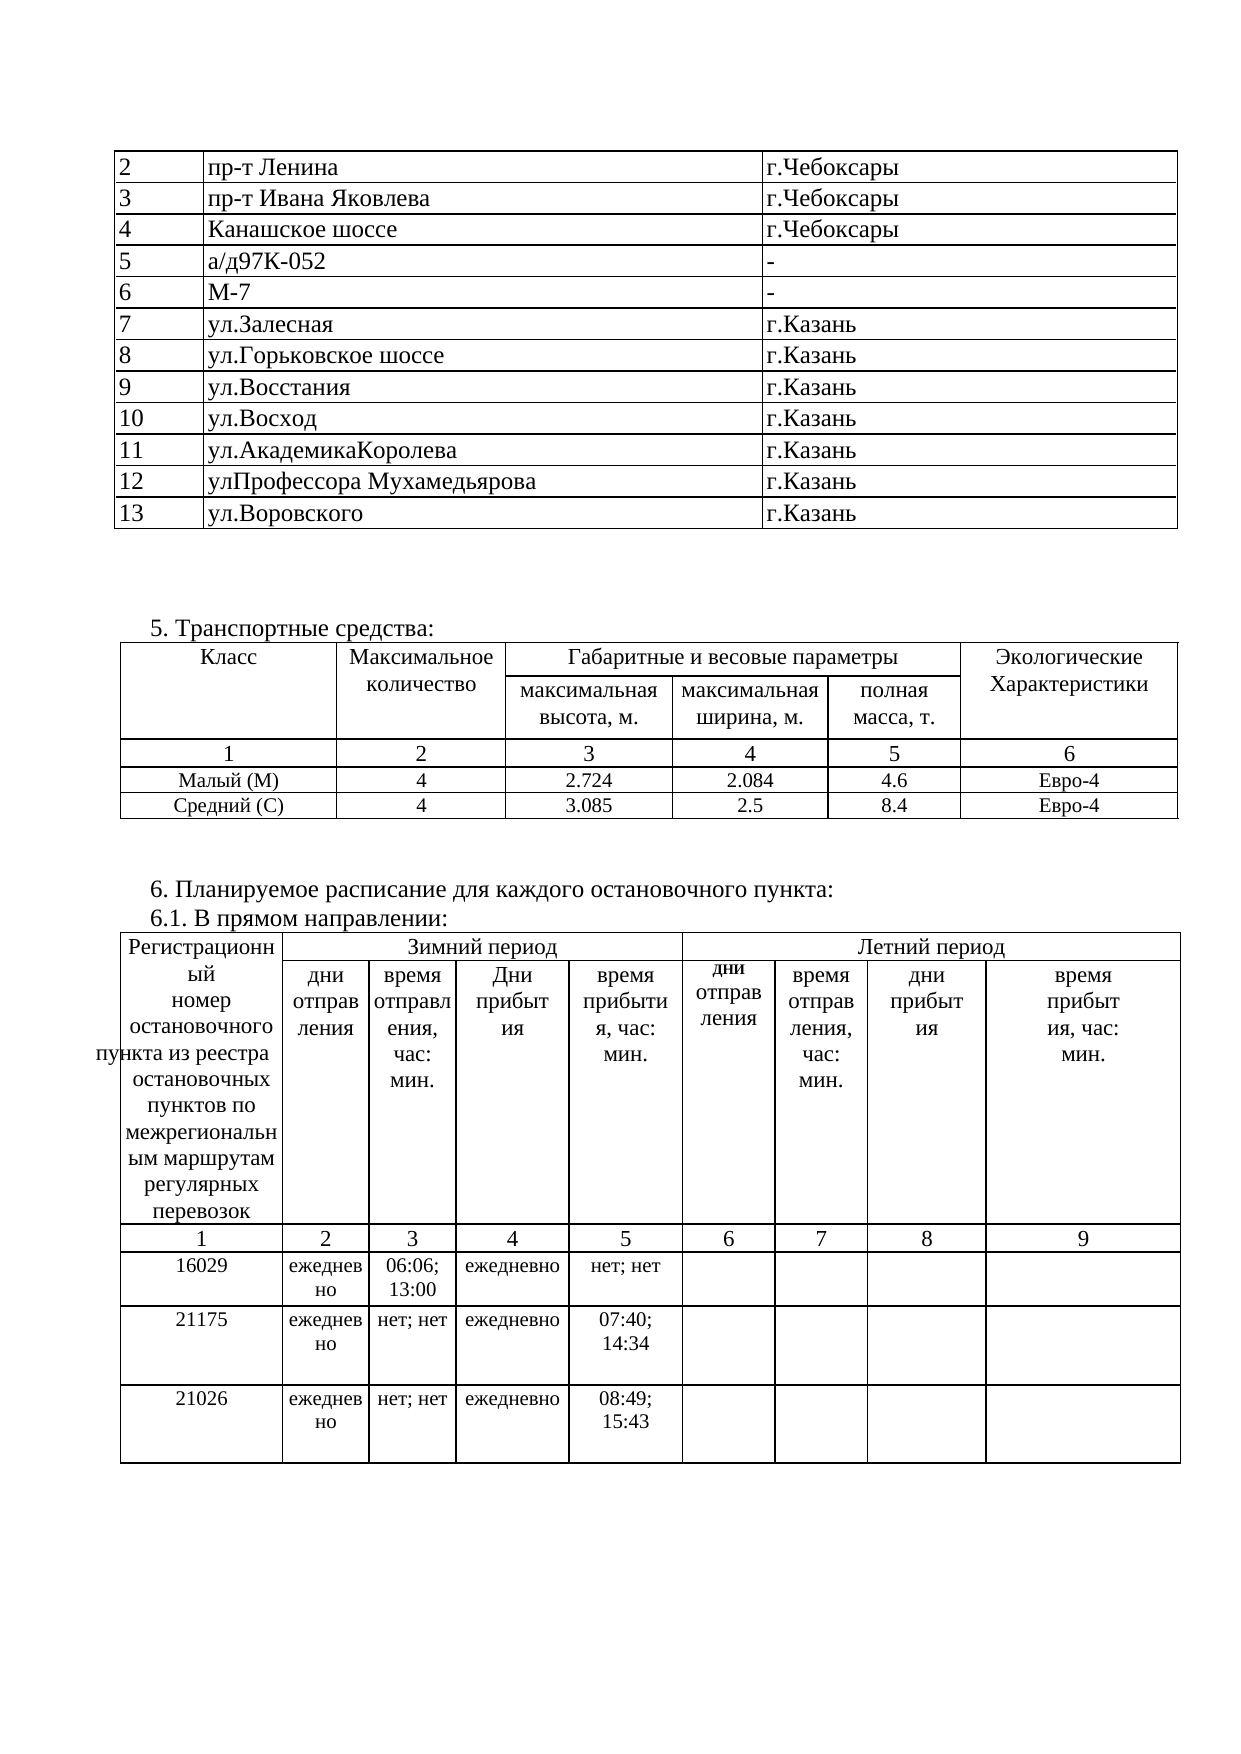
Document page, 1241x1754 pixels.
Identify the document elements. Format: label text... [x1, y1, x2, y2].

table_cell ул.Восход [204, 403, 762, 433]
table_cell 5 [115, 245, 203, 276]
table_cell ежедневно [457, 1386, 568, 1462]
table_cell ул.Горьковское шоссе [204, 340, 762, 370]
table_cell 8 [868, 1225, 985, 1251]
table_cell время отправл ения, час: мин. [370, 961, 455, 1223]
table_cell 4 [115, 214, 203, 244]
table_cell [868, 1307, 985, 1384]
table_cell а/д97К-052 [204, 246, 762, 276]
table_cell 7 [115, 308, 203, 339]
table_cell [683, 1307, 774, 1384]
table_header Регистрационный номер остановочного пункта из реестра остановочных пунктов по межрегиональным маршрутам регулярных перевозок [121, 933, 282, 1223]
table_cell [776, 1307, 867, 1384]
table_cell г.Казань [763, 307, 1177, 339]
table_cell улПрофессора Мухамедьярова [204, 466, 762, 496]
table_cell [683, 1253, 774, 1305]
table_cell 06:06; 13:00 [370, 1253, 455, 1305]
table_cell нет; нет [370, 1307, 455, 1384]
table_cell Дни прибыт ия [457, 961, 568, 1223]
table_cell ежедневно [457, 1253, 568, 1305]
table_cell 5 [829, 740, 960, 766]
table_cell [987, 1307, 1180, 1384]
table_cell дни прибыт ия [868, 961, 985, 1223]
table_cell Малый (М) [121, 768, 336, 792]
table_cell - [763, 244, 1177, 276]
table_cell 21026 [121, 1386, 282, 1462]
table_cell 9 [987, 1225, 1180, 1251]
table_cell 5 [570, 1225, 682, 1251]
table_cell 3 [370, 1225, 455, 1251]
table_cell [987, 1253, 1180, 1305]
table_cell 4 [337, 793, 505, 817]
table_cell 6 [961, 740, 1177, 766]
text 5. Транспортные средства: [150, 613, 1090, 642]
table_cell 3.085 [506, 793, 672, 817]
table_cell 4 [337, 768, 505, 792]
table_cell 07:40; 14:34 [570, 1307, 682, 1384]
table_cell г.Казань [763, 370, 1177, 402]
table_cell 13 [115, 497, 203, 527]
table_cell ул.Воровского [204, 498, 762, 527]
table_cell [987, 1386, 1180, 1462]
table_cell 4 [673, 740, 827, 766]
table_header Летний период [683, 933, 1180, 959]
text 6. Планируемое расписание для каждого остановочного пункта: [150, 874, 1090, 903]
text 6.1. В прямом направлении: [150, 903, 1090, 932]
table_cell г.Чебоксары [763, 181, 1177, 213]
table_cell ежедневно [283, 1253, 368, 1305]
table_cell 2 [283, 1225, 368, 1251]
table_cell полная масса, т. [829, 677, 960, 738]
table_cell нет; нет [570, 1253, 682, 1305]
table_cell пр-т Ивана Яковлева [204, 183, 762, 213]
table_cell ул.Восстания [204, 372, 762, 402]
table_cell дни отправ ления [283, 961, 368, 1223]
table_cell 1 [121, 1225, 282, 1251]
table_cell время отправ ления, час: мин. [776, 961, 867, 1223]
table_cell 3 [506, 740, 672, 766]
table_cell 21175 [121, 1307, 282, 1384]
table_cell ежедневно [457, 1307, 568, 1384]
table_cell [683, 1386, 774, 1462]
table_cell 4 [457, 1225, 568, 1251]
table_cell 8.4 [829, 793, 960, 817]
table_cell 11 [115, 434, 203, 464]
table_cell ул.Залесная [204, 309, 762, 339]
table_cell Евро-4 [961, 793, 1177, 817]
table_cell 4.6 [829, 768, 960, 792]
table_cell - [763, 276, 1177, 307]
table_cell ДНИ отправ ления [683, 961, 774, 1223]
table_cell Канашское шоссе [204, 215, 762, 244]
table_cell г.Казань [763, 433, 1177, 464]
table_cell 2.724 [506, 768, 672, 792]
table_cell 10 [115, 403, 203, 433]
table_cell г.Казань [763, 465, 1177, 496]
table_cell г.Казань [763, 402, 1177, 433]
table_cell г.Чебоксары [763, 152, 1177, 181]
table_cell М-7 [204, 277, 762, 307]
table_cell 2 [337, 740, 505, 766]
table_cell ежедневно [283, 1307, 368, 1384]
table_cell 6 [115, 277, 203, 307]
table_cell г.Казань [763, 339, 1177, 370]
table_cell г.Чебоксары [763, 213, 1177, 244]
table_cell [776, 1253, 867, 1305]
table_cell 1 [121, 740, 336, 766]
table_header Максимальное количество [337, 643, 505, 738]
table_cell 9 [115, 371, 203, 402]
table_header Экологические Характеристики [961, 643, 1177, 738]
table_cell 6 [683, 1225, 774, 1251]
table_cell 2 [115, 152, 203, 181]
table_cell Средний (С) [121, 793, 336, 817]
table_cell 2.084 [673, 768, 827, 792]
table_cell пр-т Ленина [204, 152, 762, 181]
table_cell максимальная высота, м. [506, 677, 672, 738]
table_cell максимальная ширина, м. [673, 677, 827, 738]
table_cell 7 [776, 1225, 867, 1251]
table_cell 08:49; 15:43 [570, 1386, 682, 1462]
table_cell 8 [115, 340, 203, 370]
table_cell ул.АкадемикаКоролева [204, 435, 762, 464]
table_cell время прибыт ия, час: мин. [987, 961, 1180, 1223]
table_cell 16029 [121, 1253, 282, 1305]
table_cell Евро-4 [961, 768, 1177, 792]
table_cell нет; нет [370, 1386, 455, 1462]
table_header Класс [121, 643, 336, 738]
table_cell [868, 1253, 985, 1305]
table_cell время прибыти я, час: мин. [570, 961, 682, 1223]
table_cell [776, 1386, 867, 1462]
table_header Зимний период [283, 933, 682, 959]
table_cell 12 [115, 466, 203, 496]
table_header Габаритные и весовые параметры [506, 643, 960, 675]
table_cell г.Казань [763, 496, 1177, 527]
table_cell ежедневно [283, 1386, 368, 1462]
table_cell 2.5 [673, 793, 827, 817]
table_cell [868, 1386, 985, 1462]
table_cell 3 [115, 183, 203, 213]
